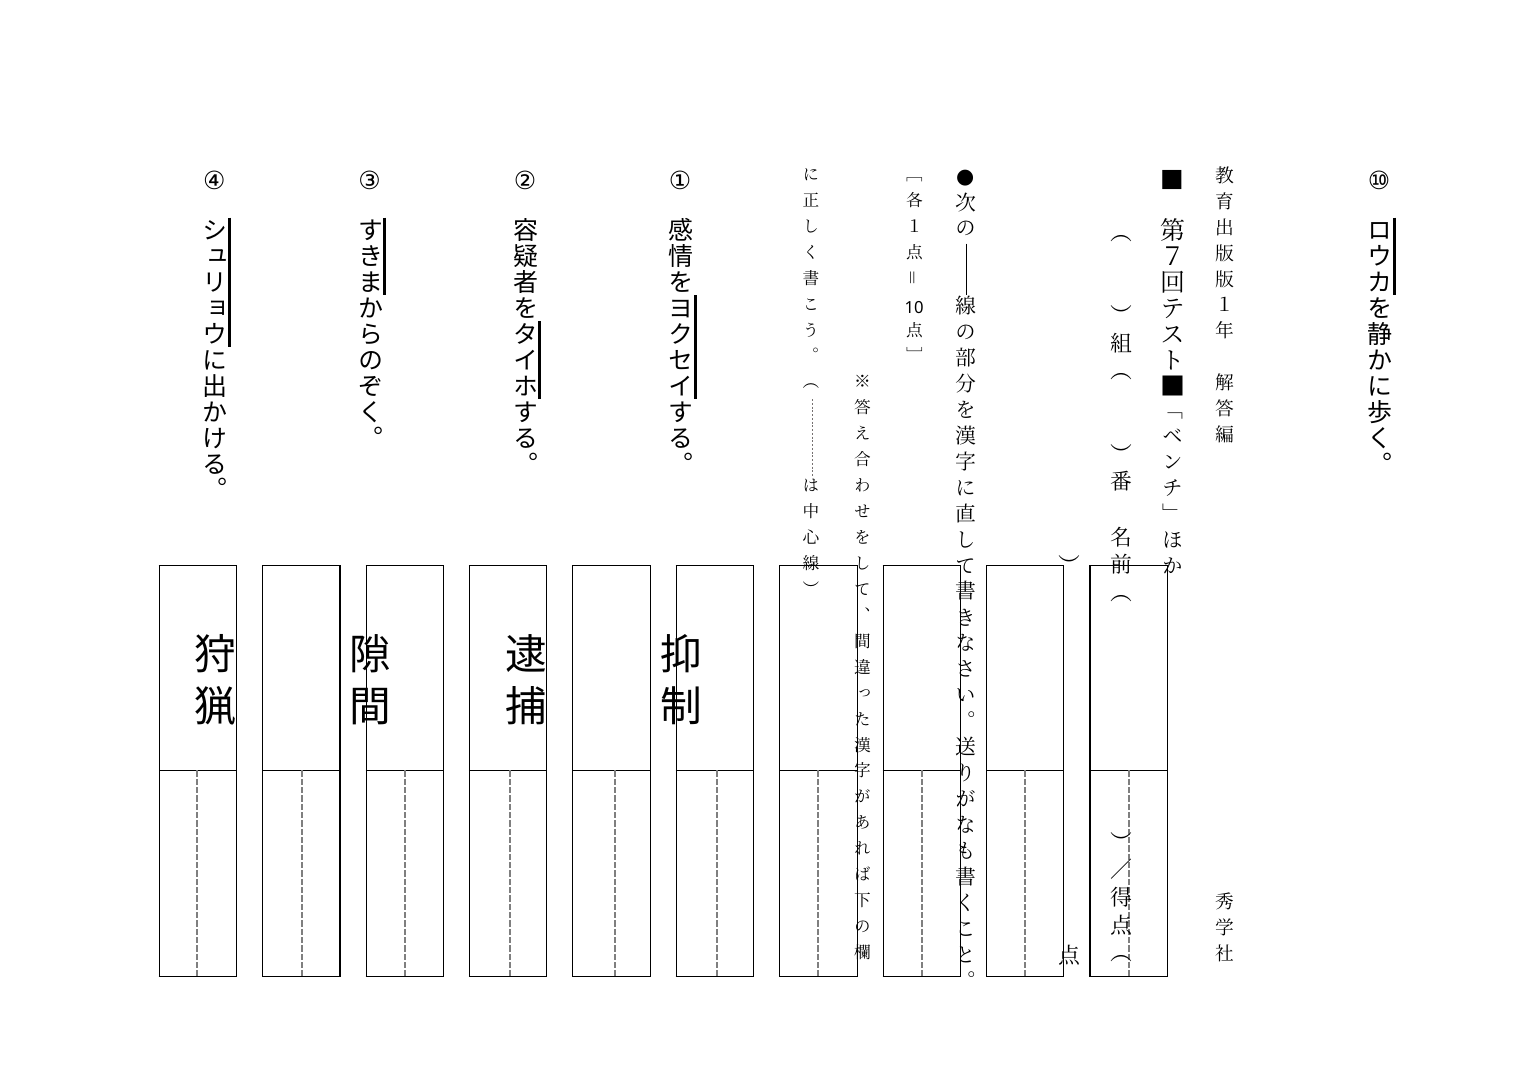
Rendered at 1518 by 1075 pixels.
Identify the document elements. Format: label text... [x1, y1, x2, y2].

text ●次の 線の部分を漢字に直して書きなさい。送りがなも書くこと。［各１点＝10点］ [888, 166, 992, 969]
text （ ）組（ ）番 名前（ ）／得点（ ）点 [1043, 166, 1147, 969]
text 教育出版版１年 解答編 秀学社 [1199, 166, 1251, 969]
text ③すきまからのぞく。 隙間 [319, 166, 422, 969]
text ⑩ロウカを静かに歩く。 [1354, 166, 1406, 969]
text ■第７回テスト■「ベンチ」ほか [1147, 166, 1199, 969]
text ④シュリョウに出かける。 狩猟 [163, 166, 267, 969]
text ②容疑者をタイホする。 逮捕 [474, 166, 578, 969]
text ①感情をヨクセイする。 抑制 [629, 166, 733, 969]
text ※答え合わせをして、間違った漢字があれば下の欄に正しく書こう。（ は中心線） [785, 166, 888, 969]
